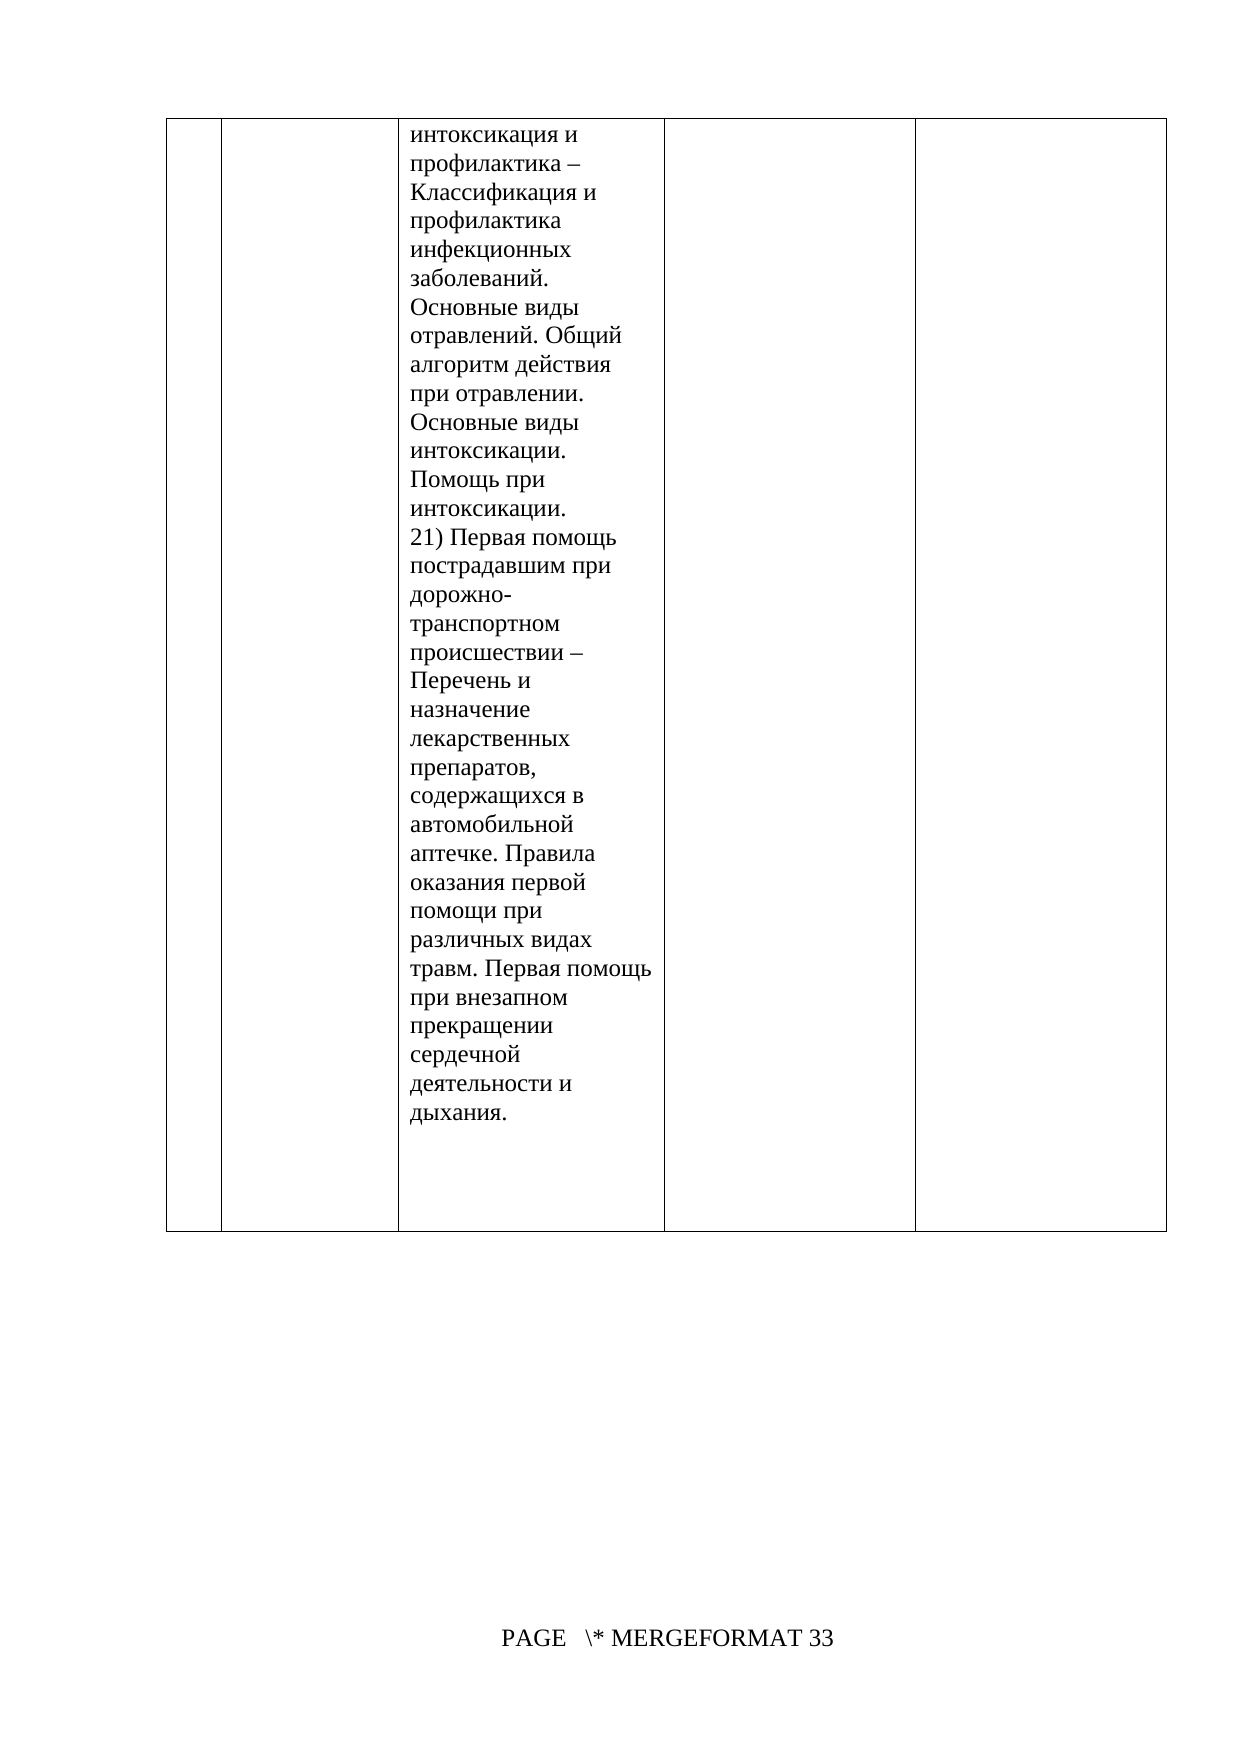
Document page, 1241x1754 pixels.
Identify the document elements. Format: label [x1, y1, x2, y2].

table_cell [665, 119, 915, 1231]
table_cell [916, 119, 1166, 1231]
